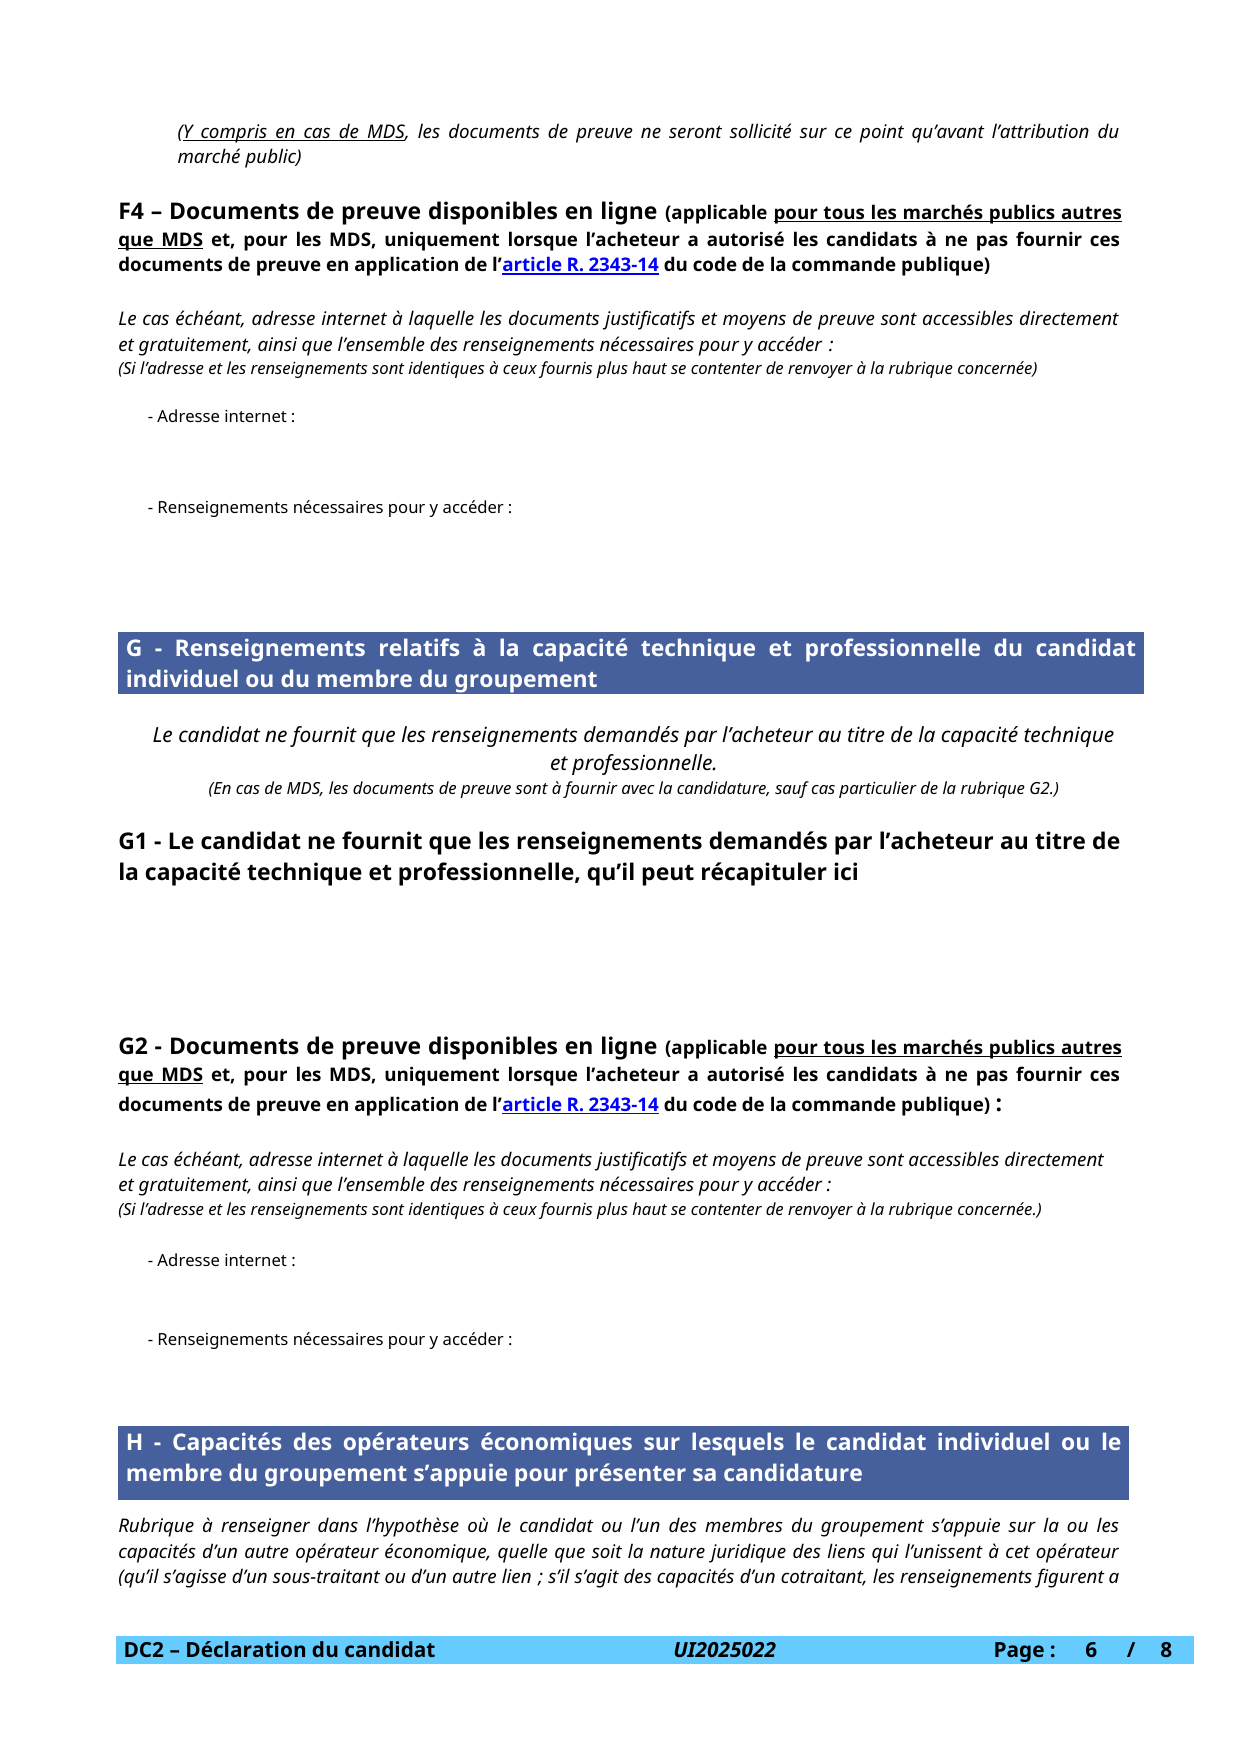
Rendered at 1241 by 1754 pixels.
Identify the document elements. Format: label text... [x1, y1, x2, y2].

text (Si l’adresse et les renseignements sont identiques à ceux fournis plus haut se contenter de renvoyer à la rubrique concernée) [118, 356, 1122, 379]
text G2 - Documents de preuve disponibles en ligne (applicable pour tous les marchés publics autres que MDS et, pour les MDS, uniquement lorsque l’acheteur a autorisé les candidats à ne pas fournir ces documents de preuve en application de l’article R. 2343-14 du code de la commande publique) : [118, 1030, 1122, 1118]
text - Renseignements nécessaires pour y accéder : [148, 1328, 1122, 1351]
text Le cas échéant, adresse internet à laquelle les documents justificatifs et moyens de preuve sont accessibles directement et gratuitement, ainsi que l’ensemble des renseignements nécessaires pour y accéder : [118, 1146, 1122, 1197]
table_header G - Renseignements relatifs à la capacité technique et professionnelle du candidat individuel ou du membre du groupement [118, 632, 1144, 694]
text - Renseignements nécessaires pour y accéder : [148, 496, 1122, 518]
text (Y compris en cas de MDS, les documents de preuve ne seront sollicité sur ce point qu’avant l’attribution du marché public) [177, 118, 1122, 169]
text Le candidat ne fournit que les renseignements demandés par l’acheteur au titre de la capacité technique et professionnelle. (En cas de MDS, les documents de preuve sont à fournir avec la candidature, sauf cas particulier de la rubrique G2.) [148, 720, 1122, 799]
text - Adresse internet : [148, 405, 1122, 427]
text - Adresse internet : [148, 1248, 1122, 1271]
text (Si l’adresse et les renseignements sont identiques à ceux fournis plus haut se contenter de renvoyer à la rubrique concernée.) [118, 1197, 1122, 1220]
text G1 - Le candidat ne fournit que les renseignements demandés par l’acheteur au titre de la capacité technique et professionnelle, qu’il peut récapituler ici [118, 825, 1122, 888]
text Le cas échéant, adresse internet à laquelle les documents justificatifs et moyens de preuve sont accessibles directement et gratuitement, ainsi que l’ensemble des renseignements nécessaires pour y accéder : [118, 305, 1122, 356]
table_header H - Capacités des opérateurs économiques sur lesquels le candidat individuel ou le membre du groupement s’appuie pour présenter sa candidature [118, 1426, 1129, 1500]
text F4 – Documents de preuve disponibles en ligne (applicable pour tous les marchés publics autres que MDS et, pour les MDS, uniquement lorsque l’acheteur a autorisé les candidats à ne pas fournir ces documents de preuve en application de l’article R. 2343-14 du code de la commande publique) [118, 195, 1122, 277]
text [118, 1513, 1122, 1589]
